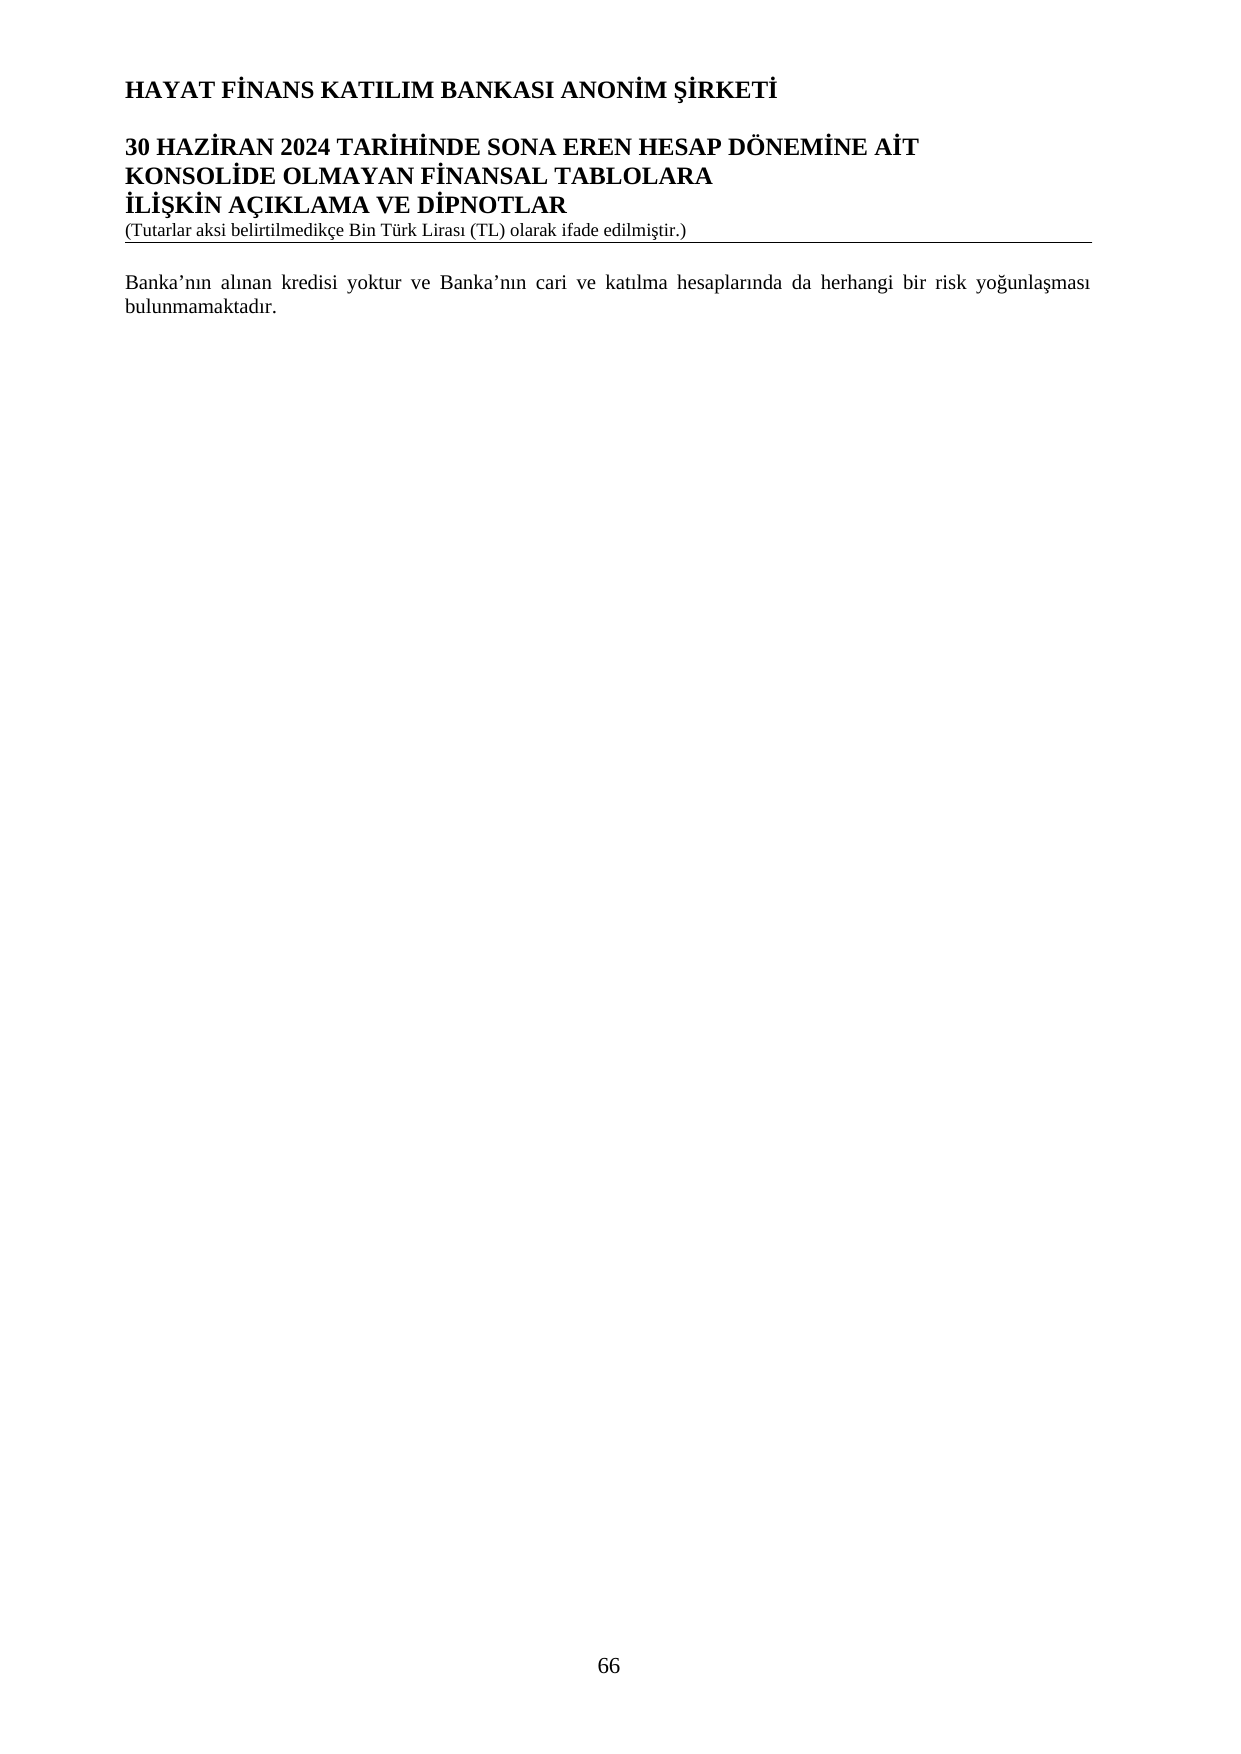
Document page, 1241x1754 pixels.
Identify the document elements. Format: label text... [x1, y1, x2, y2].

text Banka’nın alınan kredisi yoktur ve Banka’nın cari ve katılma hesaplarında da herhangi bir risk yoğunlaşması bulunmamaktadır. [125, 270, 1092, 318]
